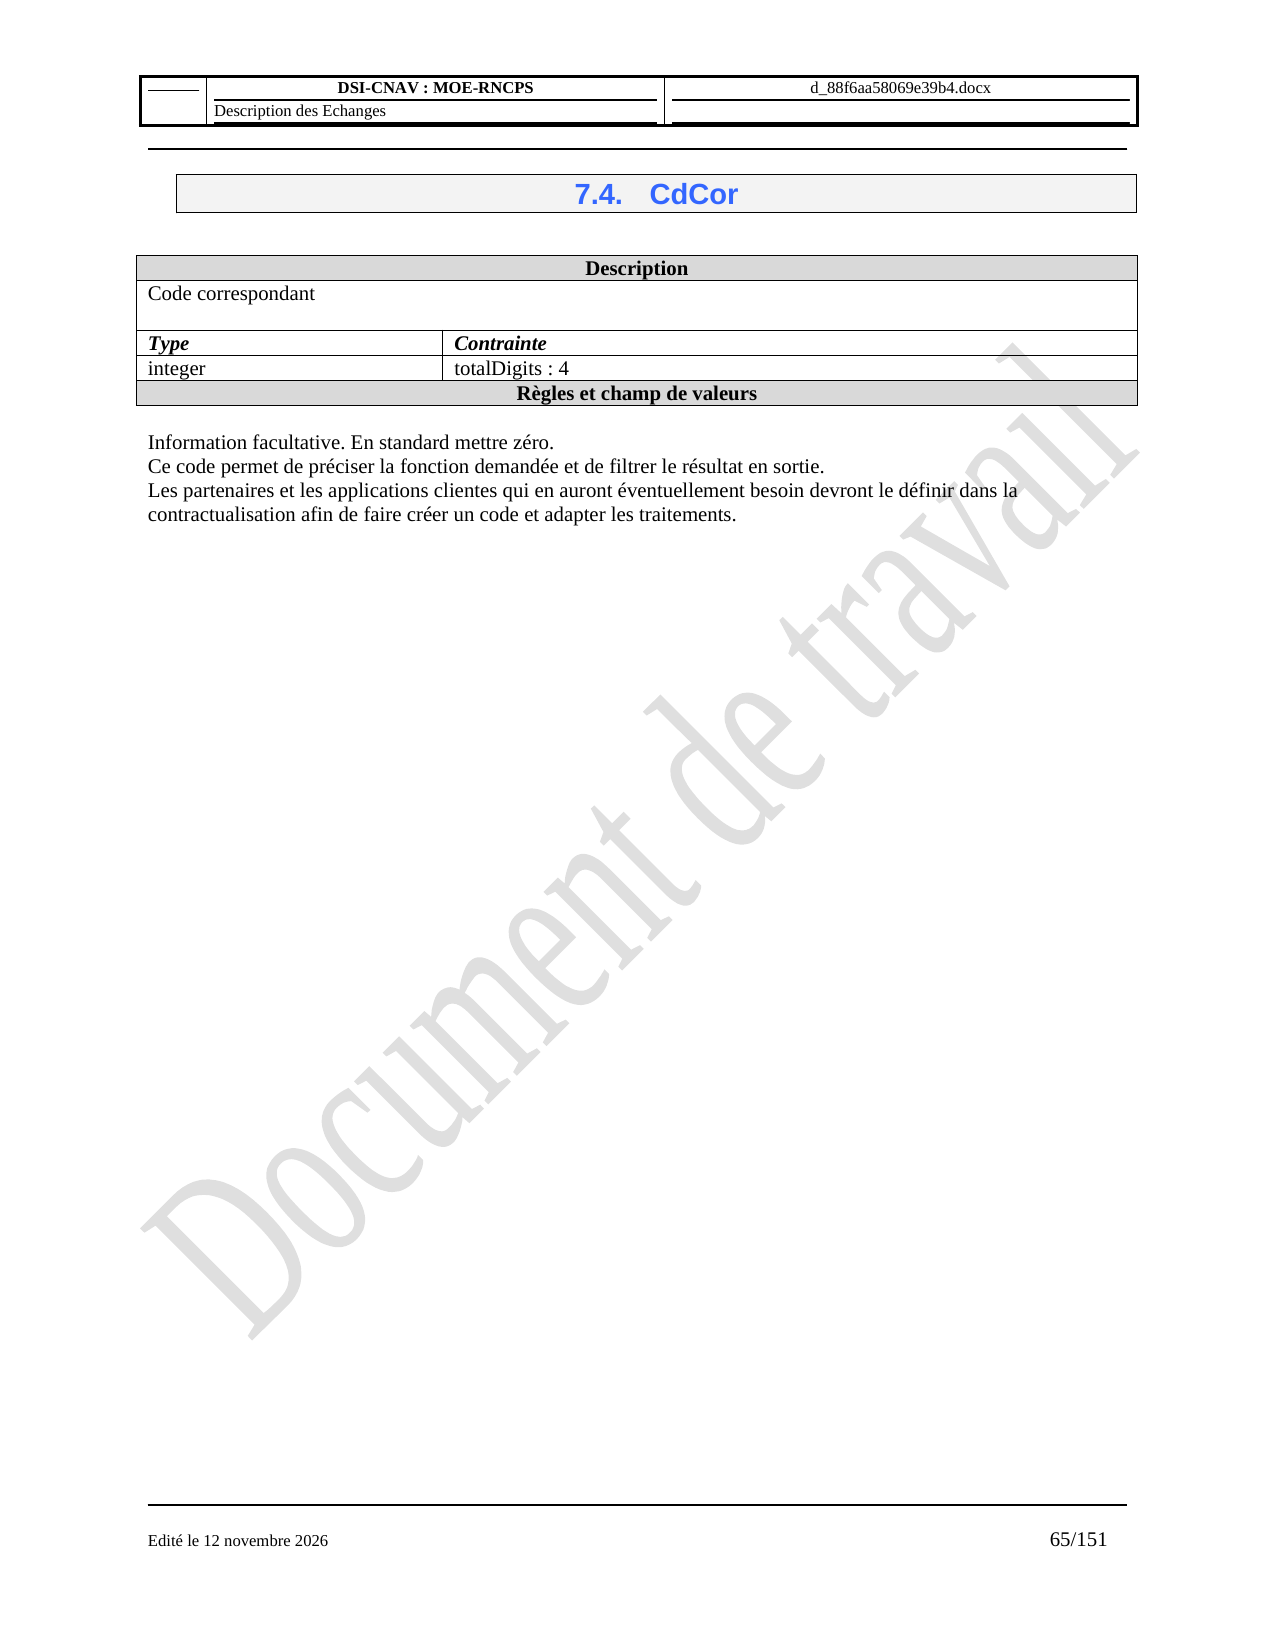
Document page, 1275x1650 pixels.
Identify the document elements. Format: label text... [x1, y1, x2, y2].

text Les partenaires et les applications clientes qui en auront éventuellement besoin devront le définir dans la contractualisation afin de faire créer un code et adapter les traitements. [148, 478, 1127, 526]
text Information facultative. En standard mettre zéro. [148, 430, 1127, 454]
table_cell integer [137, 356, 442, 380]
table_cell Type [137, 331, 442, 354]
table_cell Code correspondant [137, 281, 1137, 329]
text Ce code permet de préciser la fonction demandée et de filtrer le résultat en sortie. [148, 454, 1127, 478]
table_cell Règles et champ de valeurs [137, 381, 1137, 405]
subtitle CdCor [177, 175, 1136, 212]
table_header Description [137, 256, 1137, 280]
table_cell totalDigits : 4 [443, 356, 1137, 380]
table_cell Contrainte [443, 331, 1137, 354]
